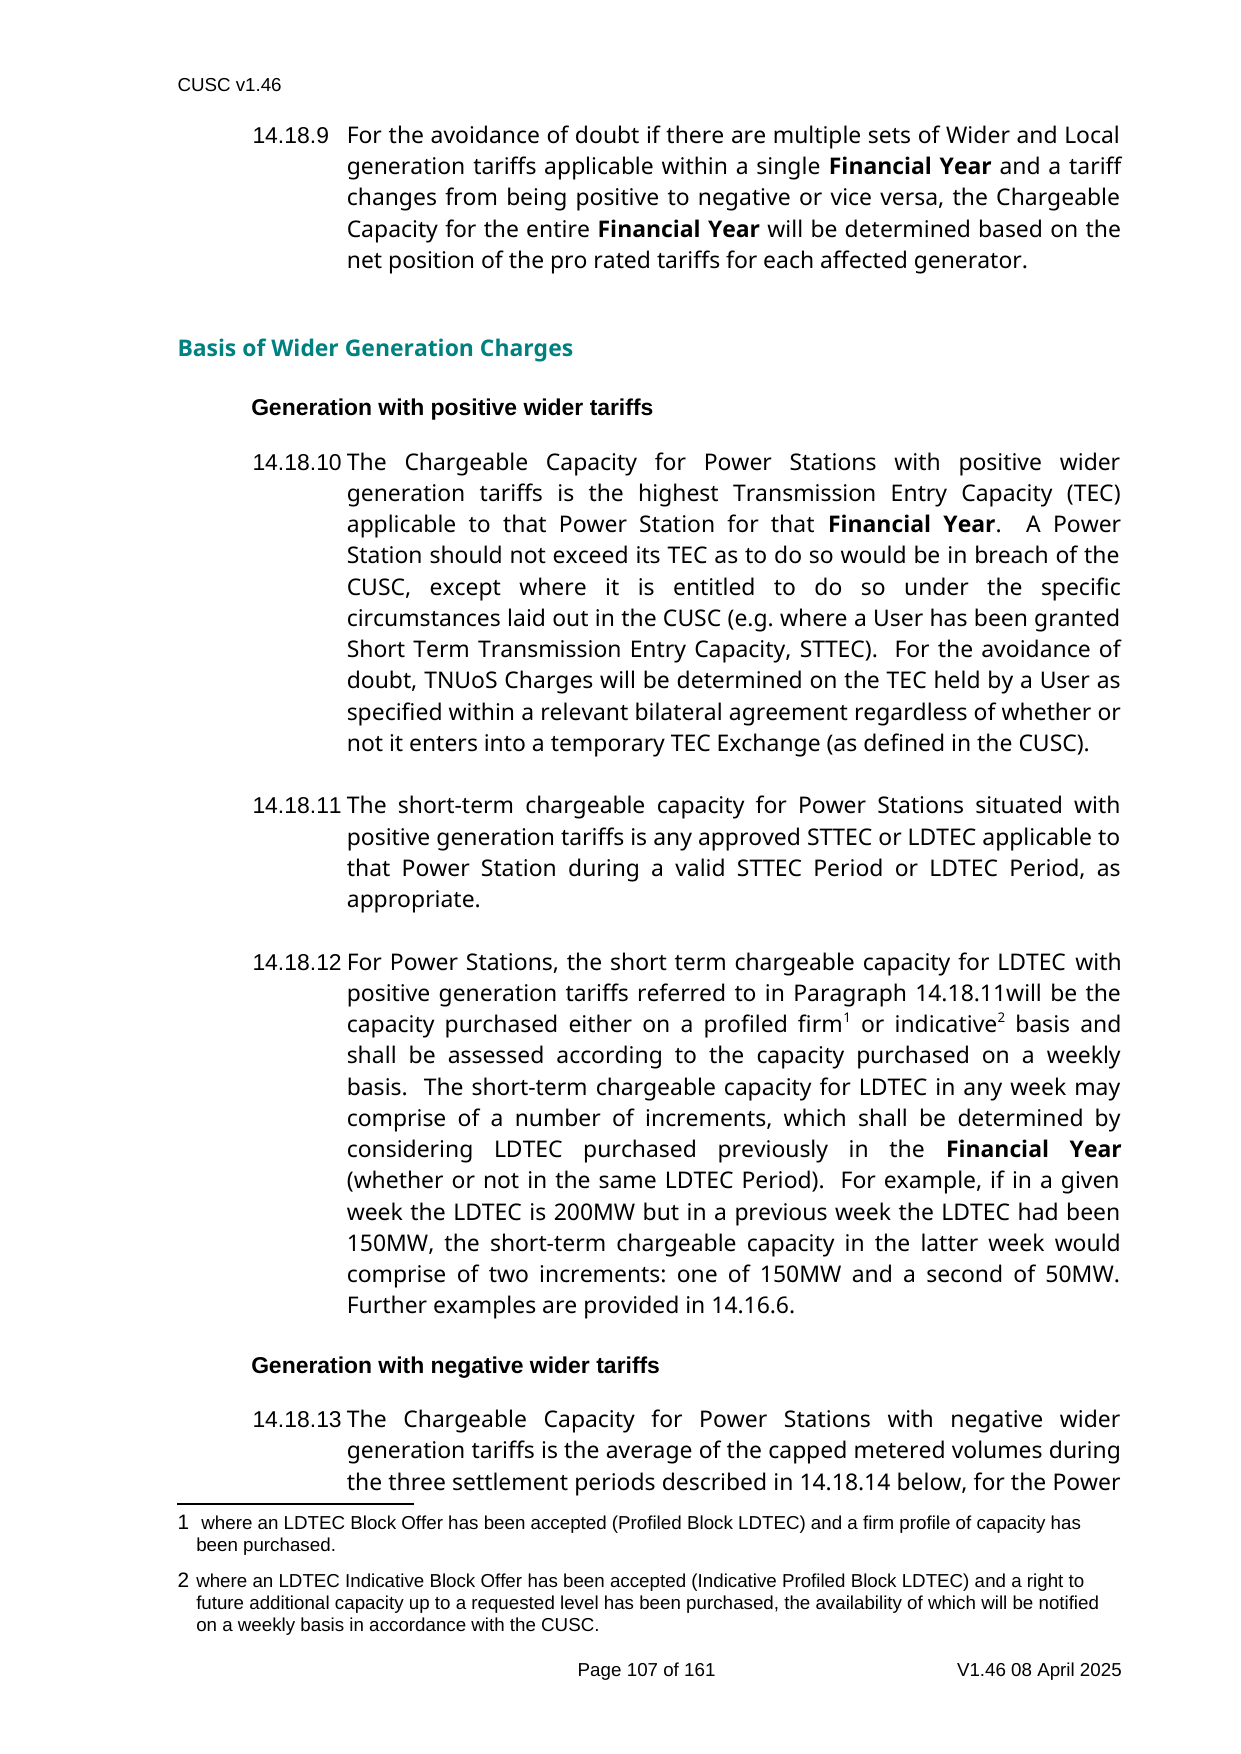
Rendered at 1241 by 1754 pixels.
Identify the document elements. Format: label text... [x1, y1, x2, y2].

subtitle Generation with positive wider tariffs [251, 394, 1121, 421]
list The short-term chargeable capacity for Power Stations situated with positive generation tariffs is any approved STTEC or LDTEC applicable to that Power Station during a valid STTEC Period or LDTEC Period, as appropriate. [252, 789, 1121, 914]
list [252, 1403, 1121, 1497]
subtitle Generation with negative wider tariffs [251, 1352, 1121, 1378]
list The Chargeable Capacity for Power Stations with positive wider generation tariffs is the highest Transmission Entry Capacity (TEC) applicable to that Power Station for that Financial Year. A Power Station should not exceed its TEC as to do so would be in breach of the CUSC, except where it is entitled to do so under the specific circumstances laid out in the CUSC (e.g. where a User has been granted Short Term Transmission Entry Capacity, STTEC). For the avoidance of doubt, TNUoS Charges will be determined on the TEC held by a User as specified within a relevant bilateral agreement regardless of whether or not it enters into a temporary TEC Exchange (as defined in the CUSC). [252, 446, 1121, 758]
list For Power Stations, the short term chargeable capacity for LDTEC with positive generation tariffs referred to in Paragraph 14.18.11will be the capacity purchased either on a profiled firm or indicative basis and shall be assessed according to the capacity purchased on a weekly basis. The short-term chargeable capacity for LDTEC in any week may comprise of a number of increments, which shall be determined by considering LDTEC purchased previously in the Financial Year (whether or not in the same LDTEC Period). For example, if in a given week the LDTEC is 200MW but in a previous week the LDTEC had been 150MW, the short-term chargeable capacity in the latter week would comprise of two increments: one of 150MW and a second of 50MW. Further examples are provided in 14.16.6. [252, 946, 1121, 1321]
list For the avoidance of doubt if there are multiple sets of Wider and Local generation tariffs applicable within a single Financial Year and a tariff changes from being positive to negative or vice versa, the Chargeable Capacity for the entire Financial Year will be determined based on the net position of the pro rated tariffs for each affected generator. [252, 119, 1121, 275]
subtitle Basis of Wider Generation Charges [177, 332, 1121, 363]
